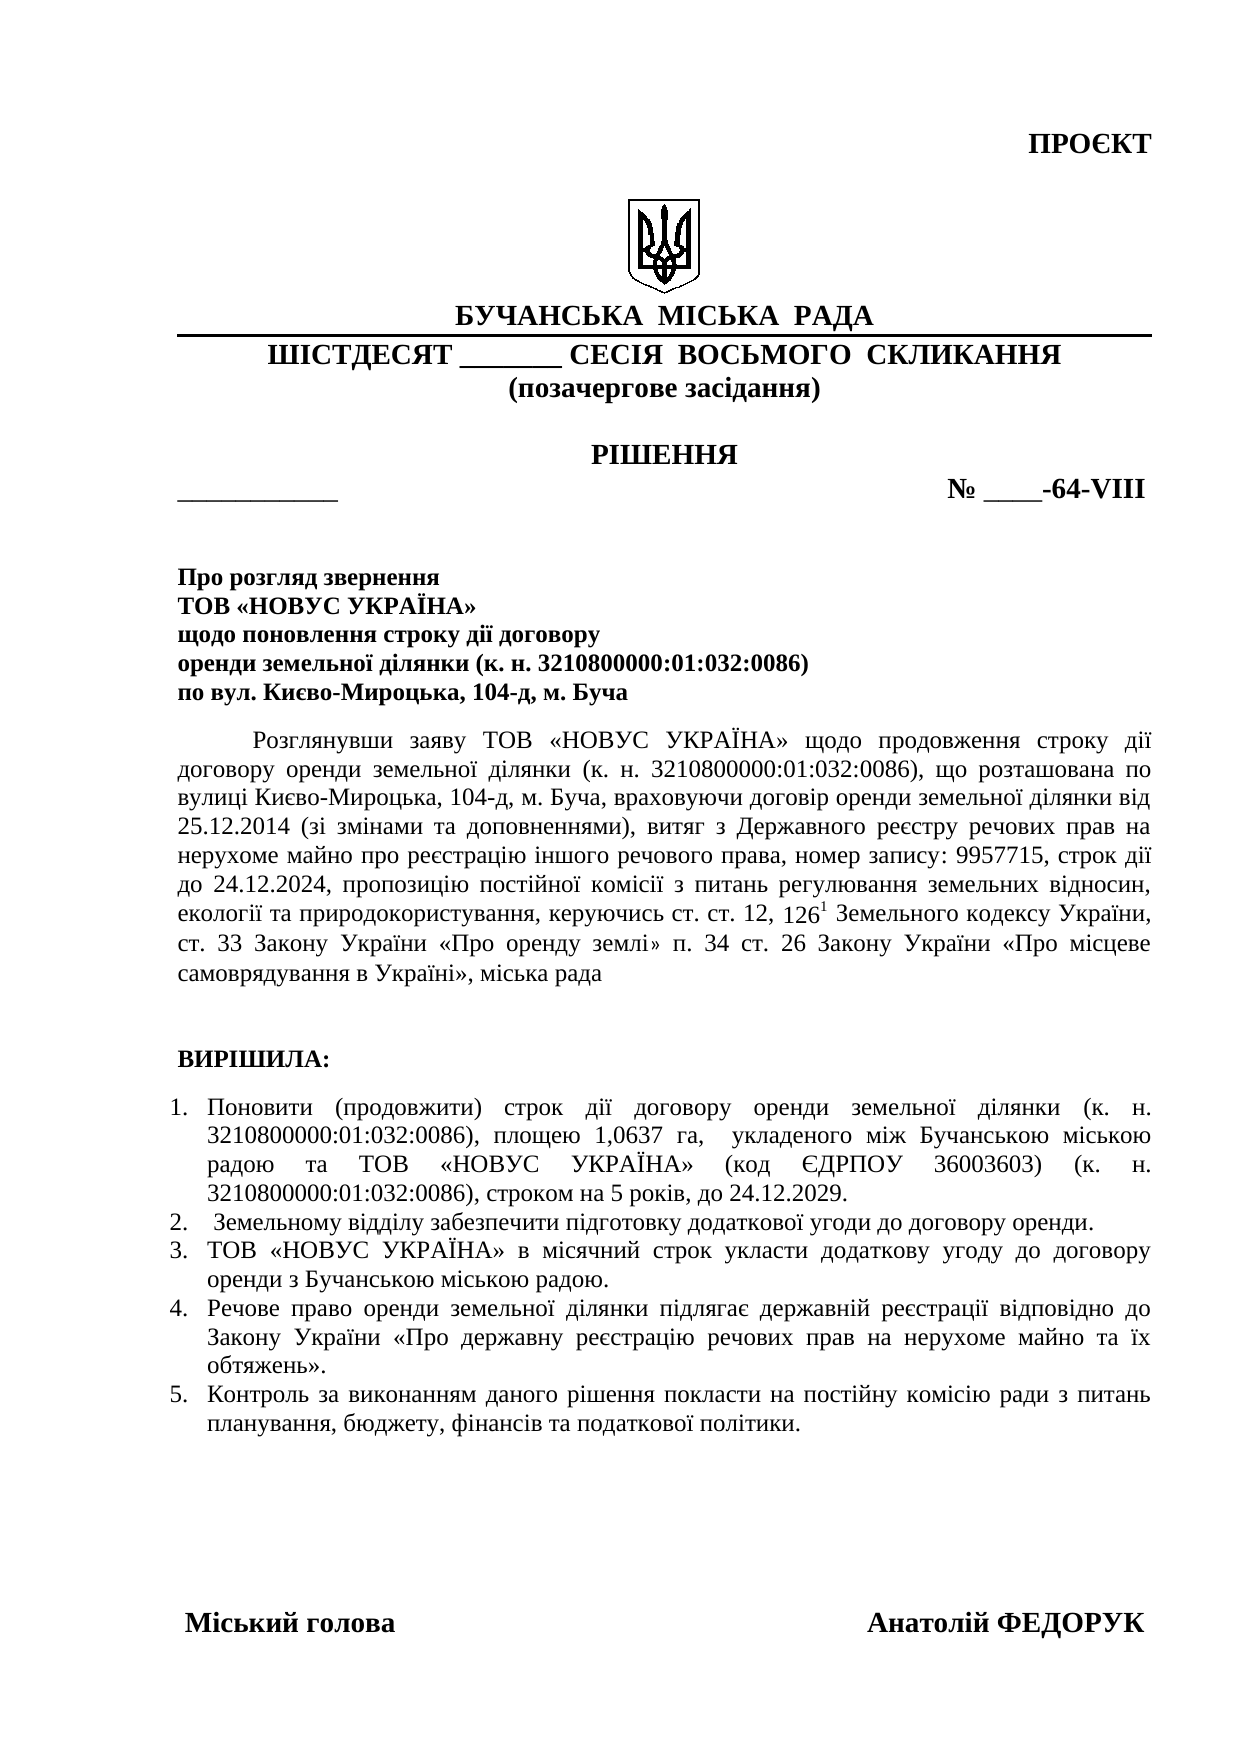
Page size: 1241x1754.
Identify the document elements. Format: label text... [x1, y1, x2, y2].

text оренди земельної ділянки (к. н. 3210800000:01:032:0086) [177, 648, 1152, 677]
text (позачергове засідання) [177, 370, 1152, 404]
text Міський голова Анатолій ФЕДОРУК [177, 1605, 1152, 1638]
text БУЧАНСЬКА МІСЬКА РАДА [177, 298, 1152, 334]
list Земельному відділу забезпечити підготовку додаткової угоди до договору оренди. [169, 1207, 1152, 1236]
text ШІСТДЕСЯТ _______ СЕСІЯ ВОСЬМОГО СКЛИКАННЯ [177, 337, 1152, 370]
text щодо поновлення строку дії договору [177, 619, 1152, 648]
list Поновити (продовжити) строк дії договору оренди земельної ділянки (к. н. 3210800000:01:032:0086), площею 1,0637 га, укладеного між Бучанською міською радою та ТОВ «НОВУС УКРАЇНА» (код ЄДРПОУ 36003603) (к. н. 3210800000:01:032:0086), строком на 5 років, до 24.12.2029. [169, 1092, 1152, 1207]
text ТОВ «НОВУС УКРАЇНА» [177, 591, 1152, 619]
text ПРОЄКТ [177, 126, 1152, 160]
list ТОВ «НОВУС УКРАЇНА» в місячний строк укласти додаткову угоду до договору оренди з Бучанською міською радою. [169, 1236, 1152, 1293]
text РІШЕННЯ [177, 437, 1152, 471]
list Контроль за виконанням даного рішення покласти на постійну комісію ради з питань планування, бюджету, фінансів та податкової політики. [169, 1379, 1152, 1437]
text Про розгляд звернення [177, 562, 1152, 591]
text по вул. Києво-Мироцька, 104-д, м. Буча [177, 677, 1152, 706]
text ___________ № ____-64-VІІІ [177, 471, 1152, 504]
list Речове право оренди земельної ділянки підлягає державній реєстрації відповідно до Закону України «Про державну реєстрацію речових прав на нерухоме майно та їх обтяжень». [169, 1293, 1152, 1379]
text Розглянувши заяву ТОВ «НОВУС УКРАЇНА» щодо продовження строку дії договору оренди земельної ділянки (к. н. 3210800000:01:032:0086), що розташована по вулиці Києво-Мироцька, 104-д, м. Буча, враховуючи договір оренди земельної ділянки від 25.12.2014 (зі змінами та доповненнями), витяг з Державного реєстру речових прав на нерухоме майно про реєстрацію іншого речового права, номер запису: 9957715, строк дії до 24.12.2024, пропозицію постійної комісії з питань регулювання земельних відносин, екології та природокористування, керуючись ст. ст. 12, Земельного кодексу України, ст. 33 Закону України «Про оренду землі» п. 34 ст. 26 Закону України «Про місцеве самоврядування в Україні», міська рада [177, 725, 1152, 986]
text ВИРІШИЛА: [177, 1044, 1152, 1073]
